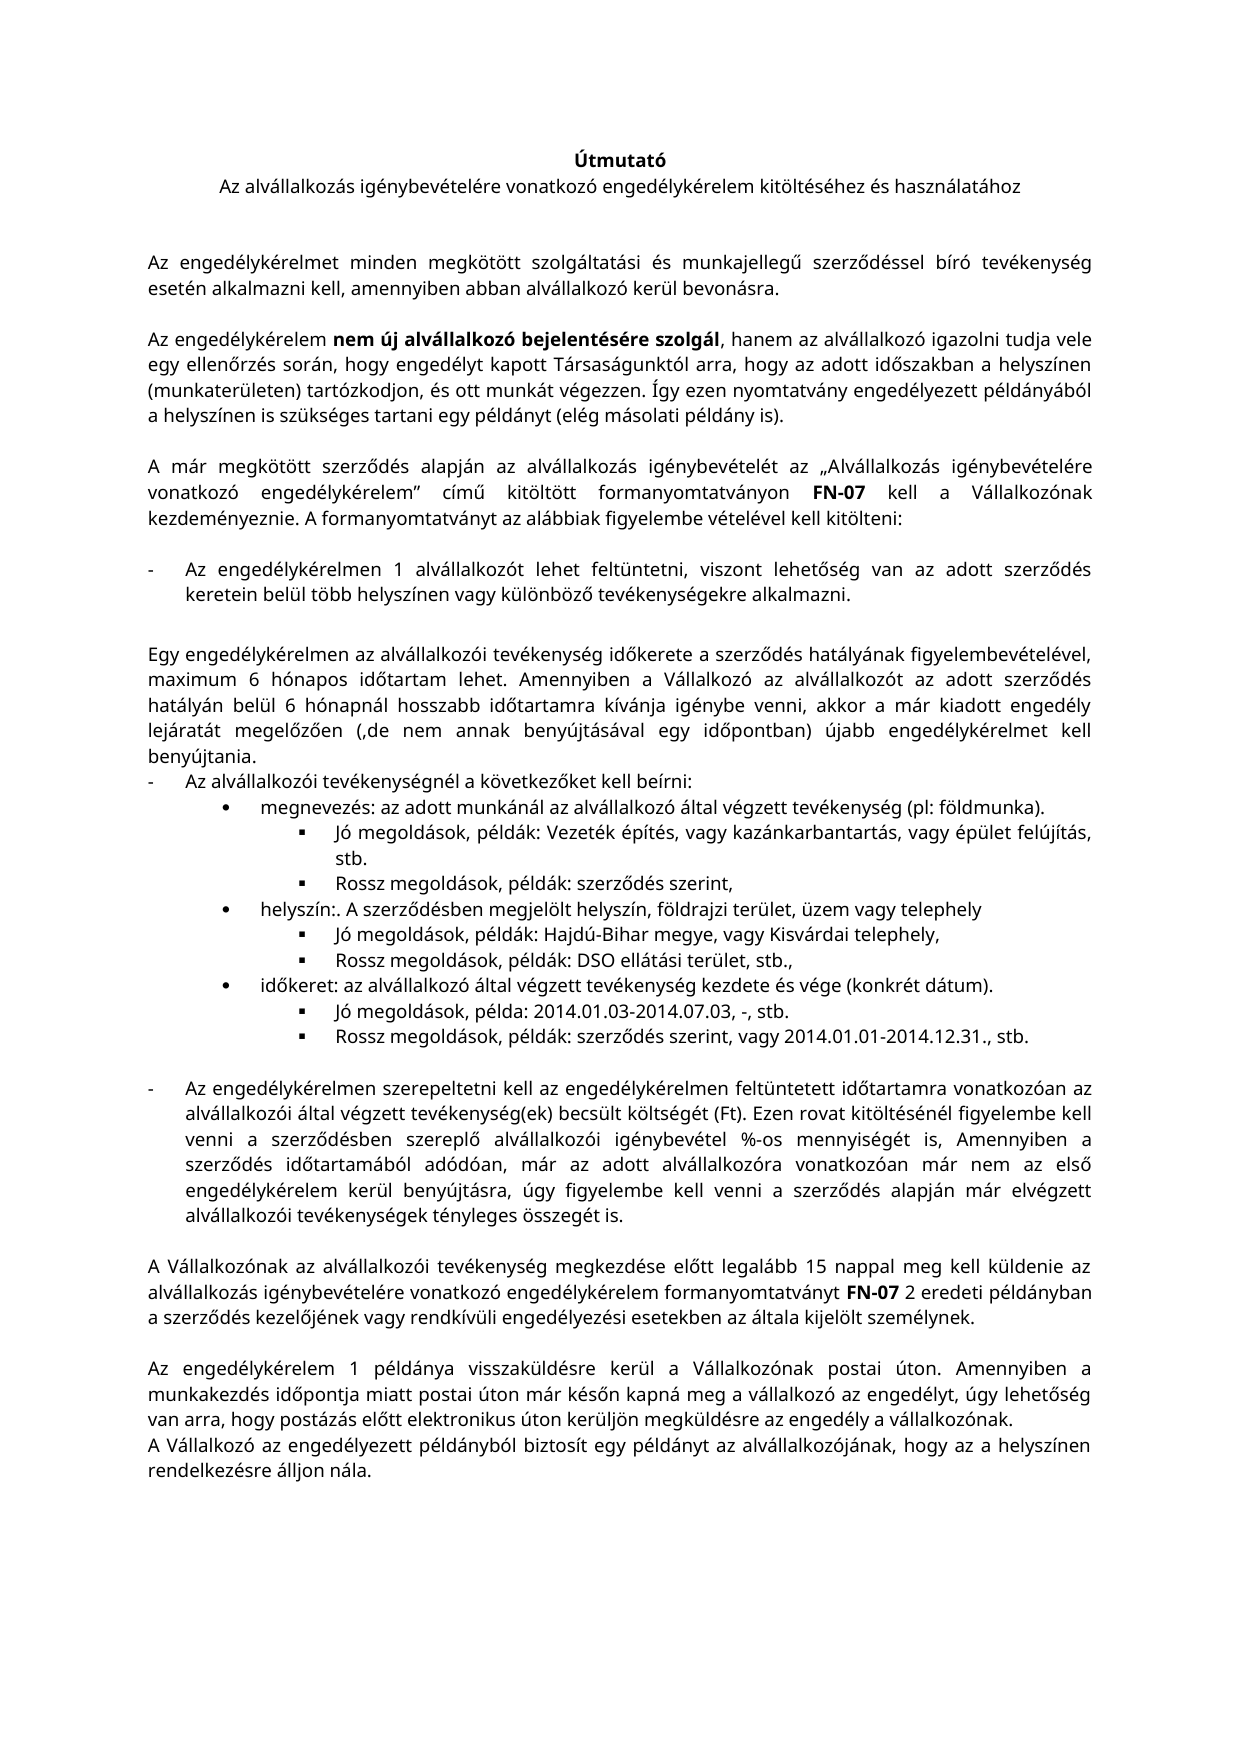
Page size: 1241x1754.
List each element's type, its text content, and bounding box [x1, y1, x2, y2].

text A Vállalkozó az engedélyezett példányból biztosít egy példányt az alvállalkozójának, hogy az a helyszínen rendelkezésre álljon nála. [148, 1432, 1093, 1483]
text A már megkötött szerződés alapján az alvállalkozás igénybevételét az „Alvállalkozás igénybevételére vonatkozó engedélykérelem” című kitöltött formanyomtatványon FN-07 kell a Vállalkozónak kezdeményeznie. A formanyomtatványt az alábbiak figyelembe vételével kell kitölteni: [148, 454, 1093, 530]
list helyszín:. A szerződésben megjelölt helyszín, földrajzi terület, üzem vagy telephely [223, 896, 1093, 922]
list Jó megoldások, példa: 2014.01.03-2014.07.03, -, stb. [298, 998, 1093, 1024]
list Jó megoldások, példák: Hajdú-Bihar megye, vagy Kisvárdai telephely, [298, 922, 1093, 947]
text A Vállalkozónak az alvállalkozói tevékenység megkezdése előtt legalább 15 nappal meg kell küldenie az alvállalkozás igénybevételére vonatkozó engedélykérelem formanyomtatványt FN-07 2 eredeti példányban a szerződés kezelőjének vagy rendkívüli engedélyezési esetekben az általa kijelölt személynek. [148, 1253, 1093, 1330]
list Az engedélykérelmen 1 alvállalkozót lehet feltüntetni, viszont lehetőség van az adott szerződés keretein belül több helyszínen vagy különböző tevékenységekre alkalmazni. [148, 556, 1093, 607]
list Jó megoldások, példák: Vezeték építés, vagy kazánkarbantartás, vagy épület felújítás, stb. [298, 820, 1093, 871]
text Útmutató [148, 148, 1093, 173]
list Rossz megoldások, példák: DSO ellátási terület, stb., [298, 947, 1093, 973]
list időkeret: az alvállalkozó által végzett tevékenység kezdete és vége (konkrét dátum). [223, 973, 1093, 998]
list Az alvállalkozói tevékenységnél a következőket kell beírni: [148, 769, 1093, 794]
text Az alvállalkozás igénybevételére vonatkozó engedélykérelem kitöltéséhez és használatához [148, 173, 1093, 199]
list Az engedélykérelmen szerepeltetni kell az engedélykérelmen feltüntetett időtartamra vonatkozóan az alvállalkozói által végzett tevékenység(ek) becsült költségét (Ft). Ezen rovat kitöltésénél figyelembe kell venni a szerződésben szereplő alvállalkozói igénybevétel %-os mennyiségét is, Amennyiben a szerződés időtartamából adódóan, már az adott alvállalkozóra vonatkozóan már nem az első engedélykérelem kerül benyújtásra, úgy figyelembe kell venni a szerződés alapján már elvégzett alvállalkozói tevékenységek tényleges összegét is. [148, 1075, 1093, 1228]
list Rossz megoldások, példák: szerződés szerint, [298, 871, 1093, 896]
list megnevezés: az adott munkánál az alvállalkozó által végzett tevékenység (pl: földmunka). [223, 794, 1093, 820]
text Az engedélykérelmet minden megkötött szolgáltatási és munkajellegű szerződéssel bíró tevékenység esetén alkalmazni kell, amennyiben abban alvállalkozó kerül bevonásra. [148, 250, 1093, 301]
text Egy engedélykérelmen az alvállalkozói tevékenység időkerete a szerződés hatályának figyelembevételével, maximum 6 hónapos időtartam lehet. Amennyiben a Vállalkozó az alvállalkozót az adott szerződés hatályán belül 6 hónapnál hosszabb időtartamra kívánja igénybe venni, akkor a már kiadott engedély lejáratát megelőzően (,de nem annak benyújtásával egy időpontban) újabb engedélykérelmet kell benyújtania. [148, 641, 1093, 769]
text Az engedélykérelem nem új alvállalkozó bejelentésére szolgál, hanem az alvállalkozó igazolni tudja vele egy ellenőrzés során, hogy engedélyt kapott Társaságunktól arra, hogy az adott időszakban a helyszínen (munkaterületen) tartózkodjon, és ott munkát végezzen. Így ezen nyomtatvány engedélyezett példányából a helyszínen is szükséges tartani egy példányt (elég másolati példány is). [148, 326, 1093, 428]
list Rossz megoldások, példák: szerződés szerint, vagy 2014.01.01-2014.12.31., stb. [298, 1024, 1093, 1049]
text Az engedélykérelem 1 példánya visszaküldésre kerül a Vállalkozónak postai úton. Amennyiben a munkakezdés időpontja miatt postai úton már későn kapná meg a vállalkozó az engedélyt, úgy lehetőség van arra, hogy postázás előtt elektronikus úton kerüljön megküldésre az engedély a vállalkozónak. [148, 1356, 1093, 1432]
